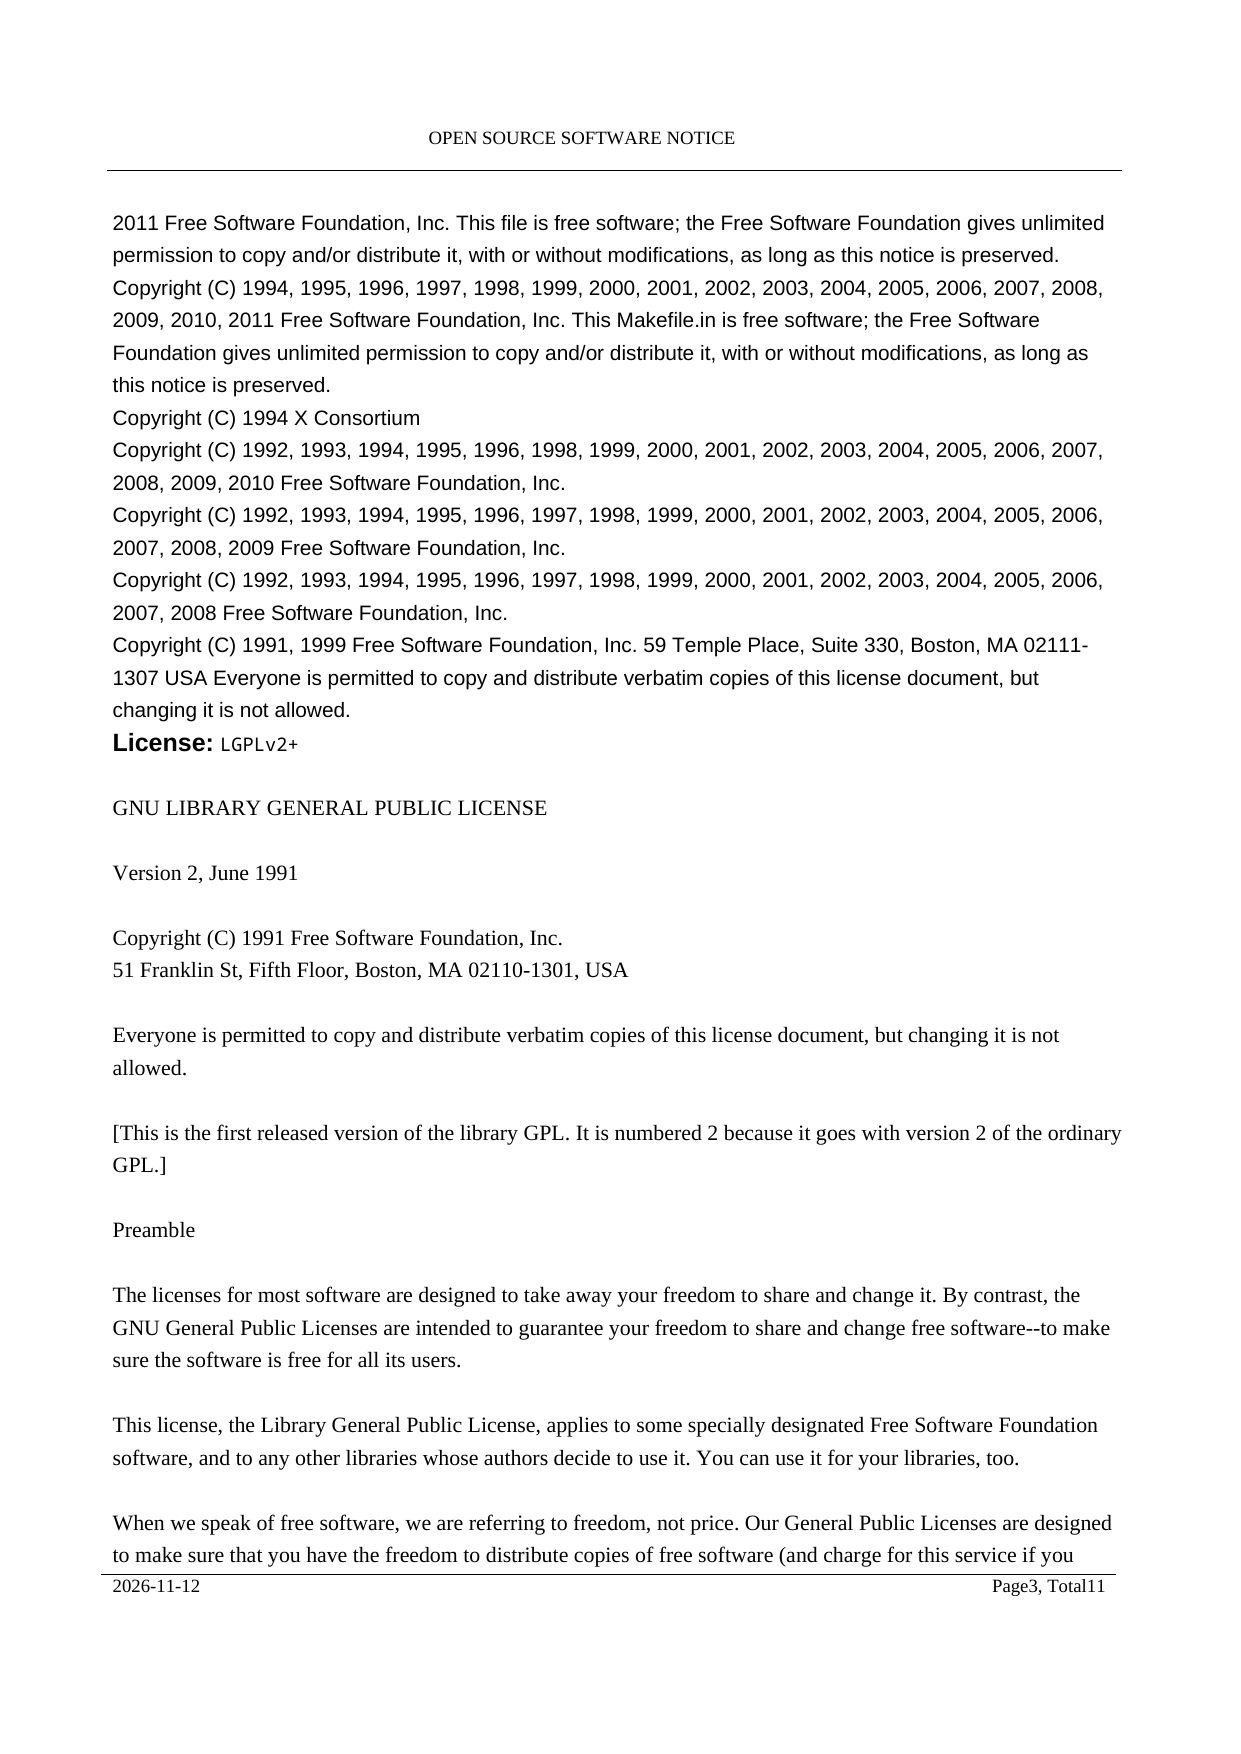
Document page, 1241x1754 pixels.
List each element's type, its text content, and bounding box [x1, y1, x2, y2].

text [112, 206, 1128, 271]
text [112, 726, 1128, 1571]
text Copyright (C) 1991, 1999 Free Software Foundation, Inc. 59 Temple Place, Suite 330, Boston, MA 02111-1307 USA Everyone is permitted to copy and distribute verbatim copies of this license document, but changing it is not allowed. [112, 629, 1128, 726]
text Copyright (C) 1992, 1993, 1994, 1995, 1996, 1997, 1998, 1999, 2000, 2001, 2002, 2003, 2004, 2005, 2006, 2007, 2008 Free Software Foundation, Inc. [112, 564, 1128, 629]
text Copyright (C) 1992, 1993, 1994, 1995, 1996, 1997, 1998, 1999, 2000, 2001, 2002, 2003, 2004, 2005, 2006, 2007, 2008, 2009 Free Software Foundation, Inc. [112, 499, 1128, 564]
text Copyright (C) 1994, 1995, 1996, 1997, 1998, 1999, 2000, 2001, 2002, 2003, 2004, 2005, 2006, 2007, 2008, 2009, 2010, 2011 Free Software Foundation, Inc. This Makefile.in is free software; the Free Software Foundation gives unlimited permission to copy and/or distribute it, with or without modifications, as long as this notice is preserved. [112, 271, 1128, 401]
text Copyright (C) 1994 X Consortium [112, 401, 1128, 434]
text Copyright (C) 1992, 1993, 1994, 1995, 1996, 1998, 1999, 2000, 2001, 2002, 2003, 2004, 2005, 2006, 2007, 2008, 2009, 2010 Free Software Foundation, Inc. [112, 434, 1128, 499]
